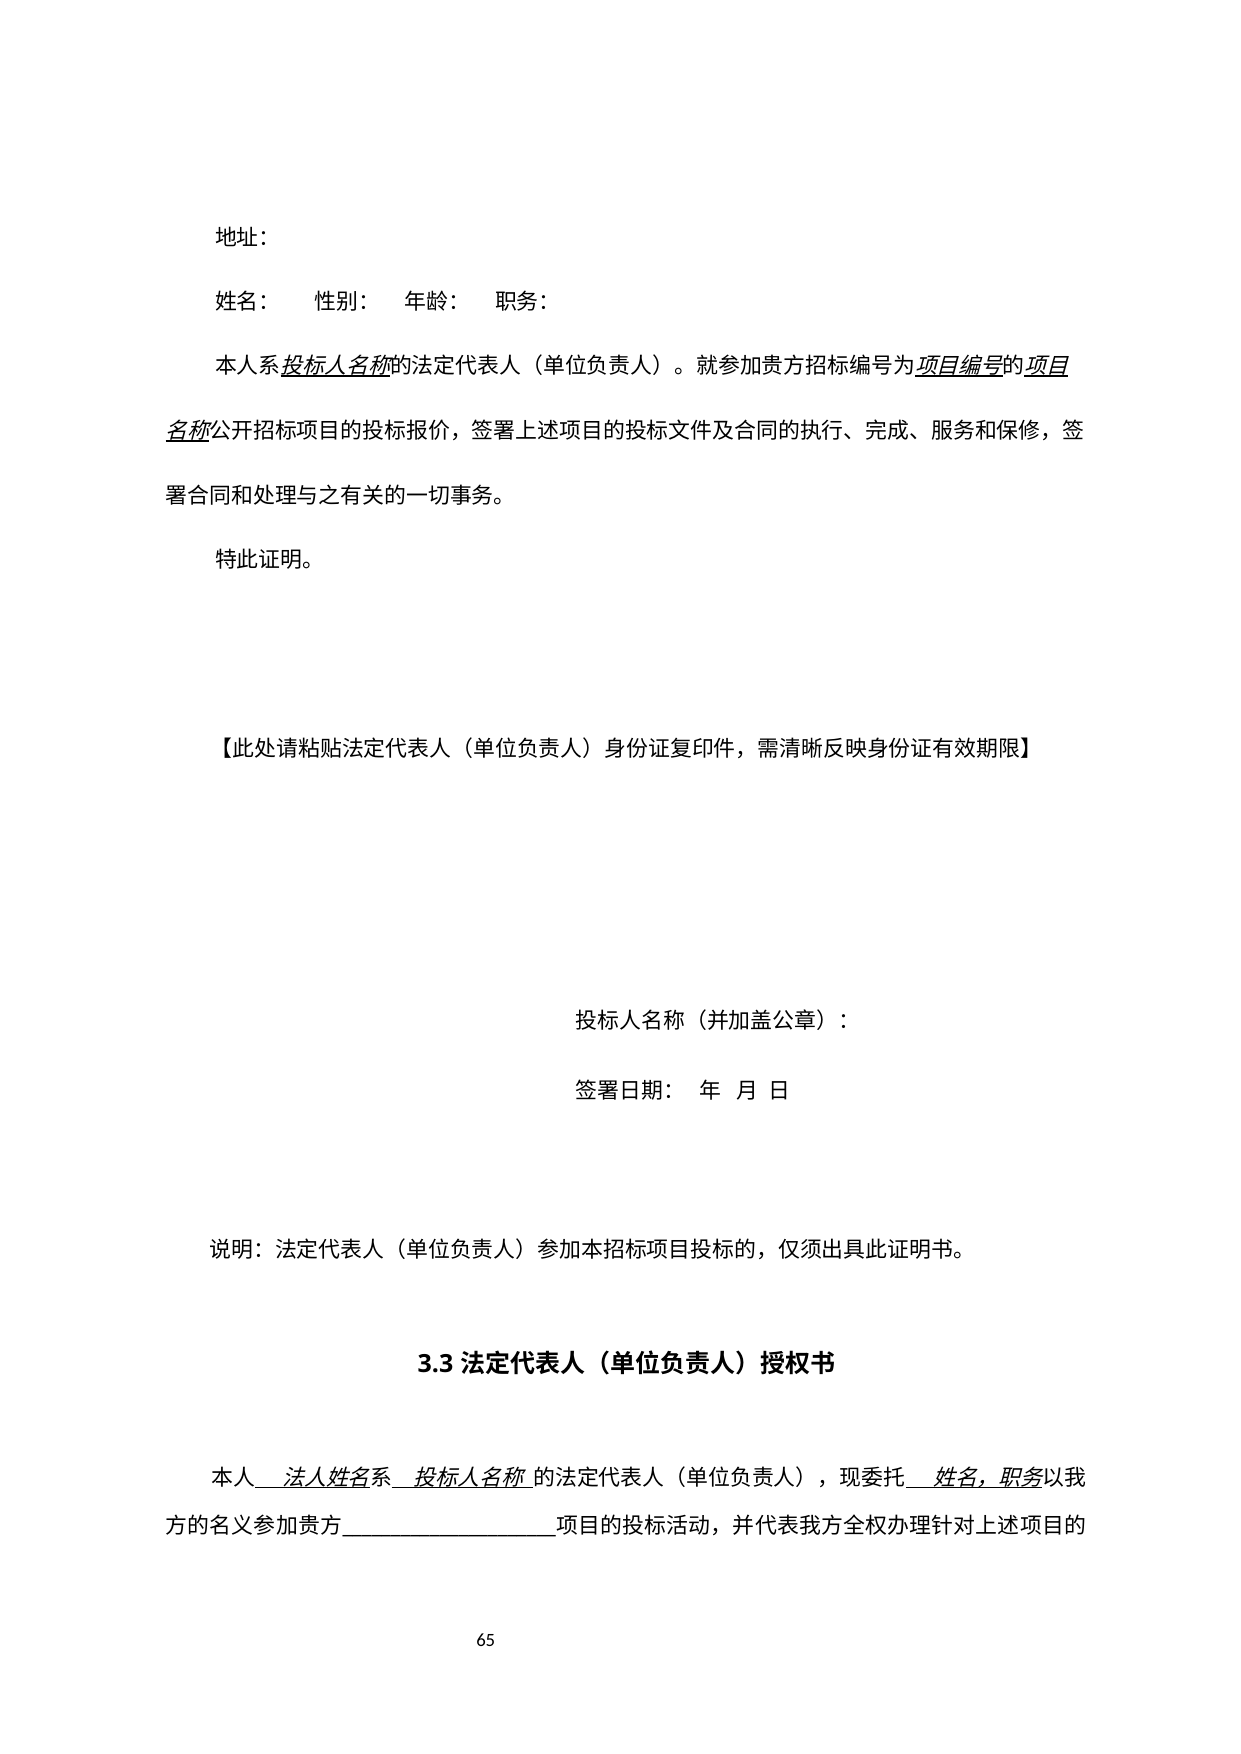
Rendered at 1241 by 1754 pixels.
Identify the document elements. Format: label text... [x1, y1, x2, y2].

text 投标人名称（并加盖公章）： [165, 1002, 1087, 1035]
text 3.3 法定代表人（单位负责人）授权书 [165, 1329, 1087, 1394]
text 说明：法定代表人（单位负责人）参加本招标项目投标的，仅须出具此证明书。 [165, 1232, 1087, 1264]
text 本人系投标人名称的法定代表人（单位负责人）。就参加贵方招标编号为项目编号的项目名称公开招标项目的投标报价，签署上述项目的投标文件及合同的执行、完成、服务和保修，签署合同和处理与之有关的一切事务。 [165, 348, 1087, 510]
text 姓名： 性别： 年龄： 职务： [165, 284, 1087, 316]
text 地址： [165, 219, 1087, 252]
text 【此处请粘贴法定代表人（单位负责人）身份证复印件，需清晰反映身份证有效期限】 [109, 731, 1087, 763]
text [165, 1459, 1087, 1540]
text 特此证明。 [165, 542, 1087, 574]
text 签署日期： 年 月 日 [165, 1073, 1087, 1105]
